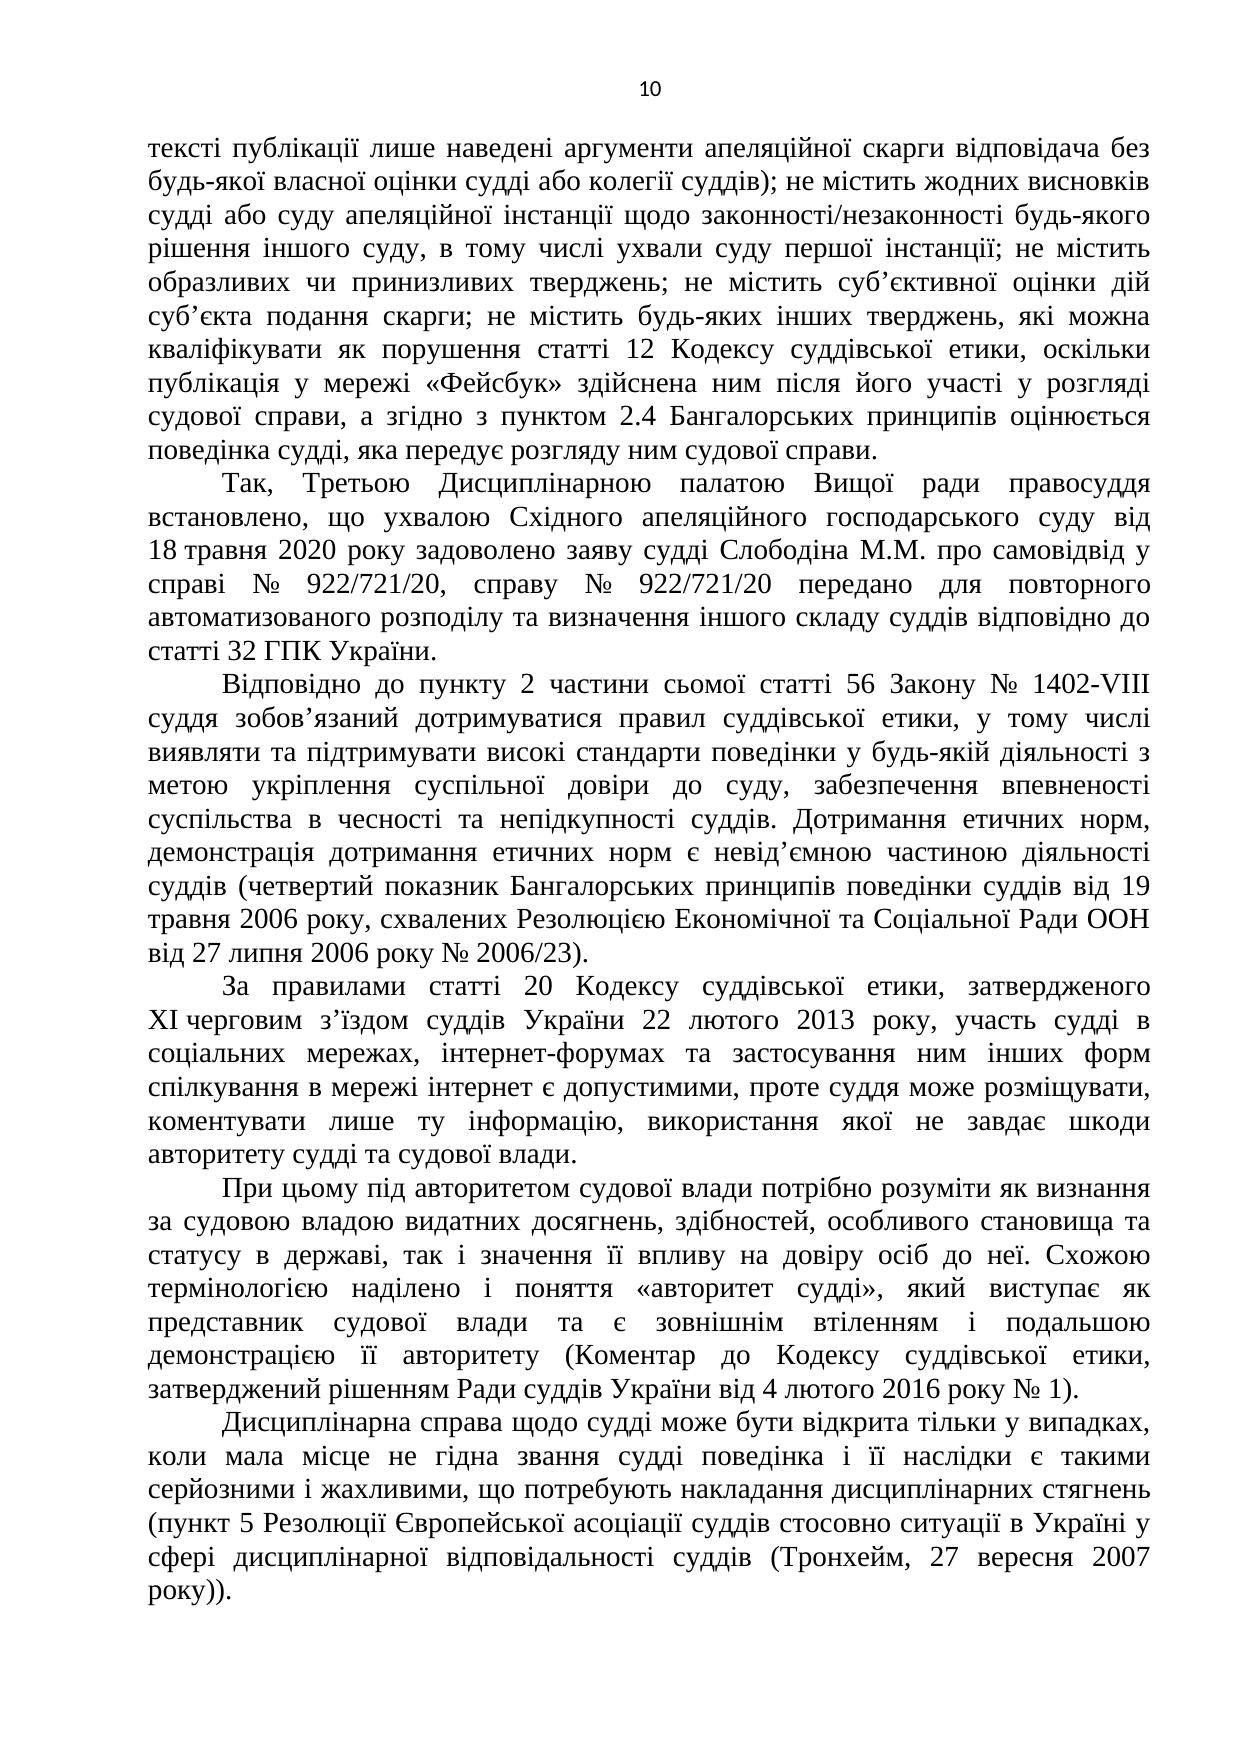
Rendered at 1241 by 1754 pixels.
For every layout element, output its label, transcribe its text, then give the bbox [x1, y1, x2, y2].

text За правилами статті 20 Кодексу суддівської етики, затвердженого XI черговим з’їздом суддів України 22 лютого 2013 року, участь судді в соціальних мережах, інтернет-форумах та застосування ним інших форм спілкування в мережі інтернет є допустимими, проте суддя може розміщувати, коментувати лише ту інформацію, використання якої не завдає шкоди авторитету судді та судової влади. [148, 968, 1152, 1170]
text Відповідно до пункту 2 частини сьомої статті 56 Закону № 1402-VIII суддя зобов’язаний дотримуватися правил суддівської етики, у тому числі виявляти та підтримувати високі стандарти поведінки у будь-якій діяльності з метою укріплення суспільної довіри до суду, забезпечення впевненості суспільства в чесності та непідкупності суддів. Дотримання етичних норм, демонстрація дотримання етичних норм є невід’ємною частиною діяльності суддів (четвертий показник Бангалорських принципів поведінки суддів від 19 травня 2006 року, схвалених Резолюцією Економічної та Соціальної Ради ООН від 27 липня 2006 року № 2006/23). [148, 667, 1152, 968]
text Так, Третьою Дисциплінарною палатою Вищої ради правосуддя встановлено, що ухвалою Східного апеляційного господарського суду від 18 травня 2020 року задоволено заяву судді Слободіна М.М. про самовідвід у справі № 922/721/20, справу № 922/721/20 передано для повторного автоматизованого розподілу та визначення іншого складу суддів відповідно до статті 32 ГПК України. [148, 465, 1152, 667]
text Дисциплінарна справа щодо судді може бути відкрита тільки у випадках, коли мала місце не гідна звання судді поведінка і її наслідки є такими серйозними і жахливими, що потребують накладання дисциплінарних стягнень (пункт 5 Резолюції Європейської асоціації суддів стосовно ситуації в Україні у сфері дисциплінарної відповідальності суддів (Тронхейм, 27 вересня 2007 року)). [148, 1404, 1152, 1606]
text При цьому під авторитетом судової влади потрібно розуміти як визнання за судовою владою видатних досягнень, здібностей, особливого становища та статусу в державі, так і значення її впливу на довіру осіб до неї. Схожою термінологією наділено і поняття «авторитет судді», який виступає як представник судової влади та є зовнішнім втіленням і подальшою демонстрацією її авторитету (Коментар до Кодексу суддівської етики, затверджений рішенням Ради суддів України від 4 лютого 2016 року № 1). [148, 1170, 1152, 1404]
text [148, 130, 1152, 465]
